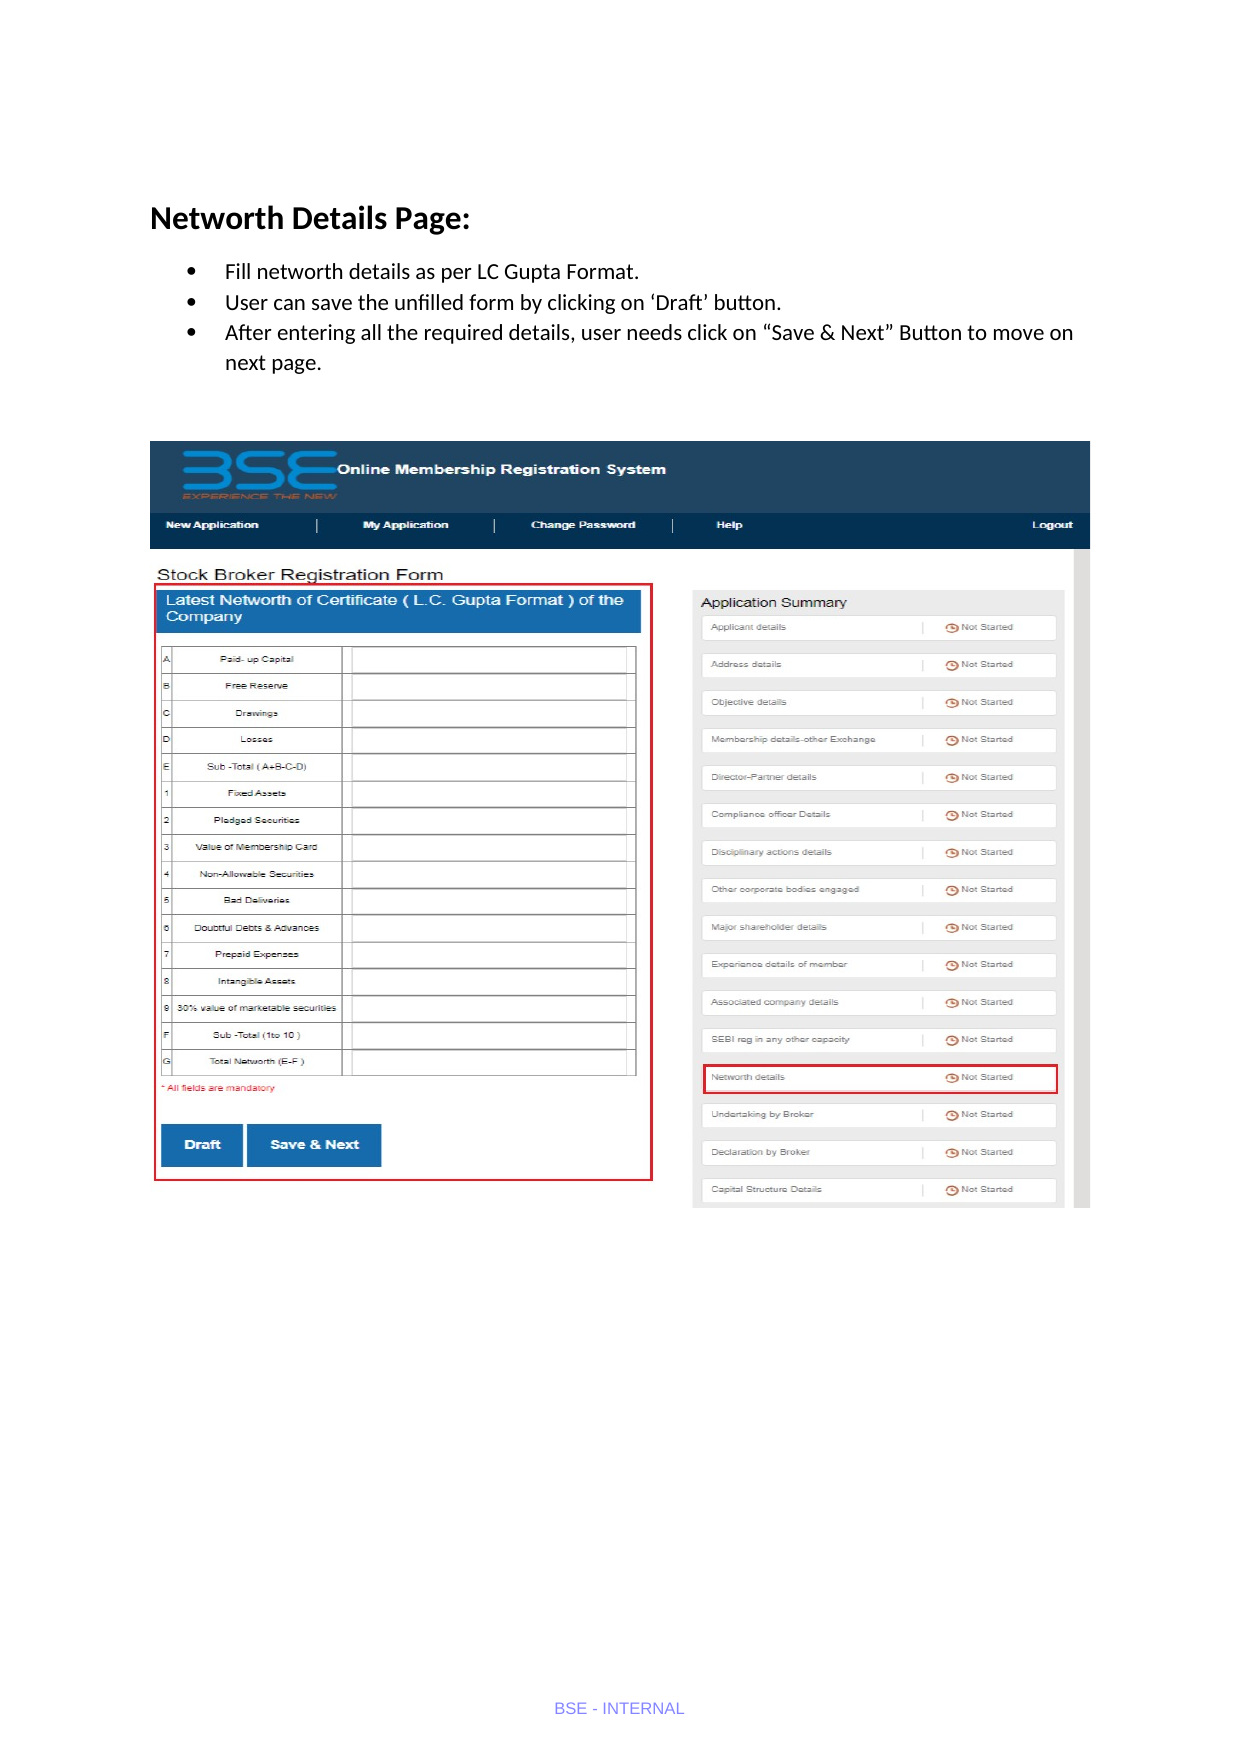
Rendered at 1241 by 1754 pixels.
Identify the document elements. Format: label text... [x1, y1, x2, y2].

list User can save the unfilled form by clicking on ‘Draft’ button. [187, 288, 1090, 316]
picture [150, 441, 1091, 1208]
list After entering all the required details, user needs click on “Save & Next” Button to move on next page. [187, 318, 1090, 376]
list Fill networth details as per LC Gupta Format. [187, 257, 1090, 286]
text Networth Details Page: [150, 197, 1090, 238]
